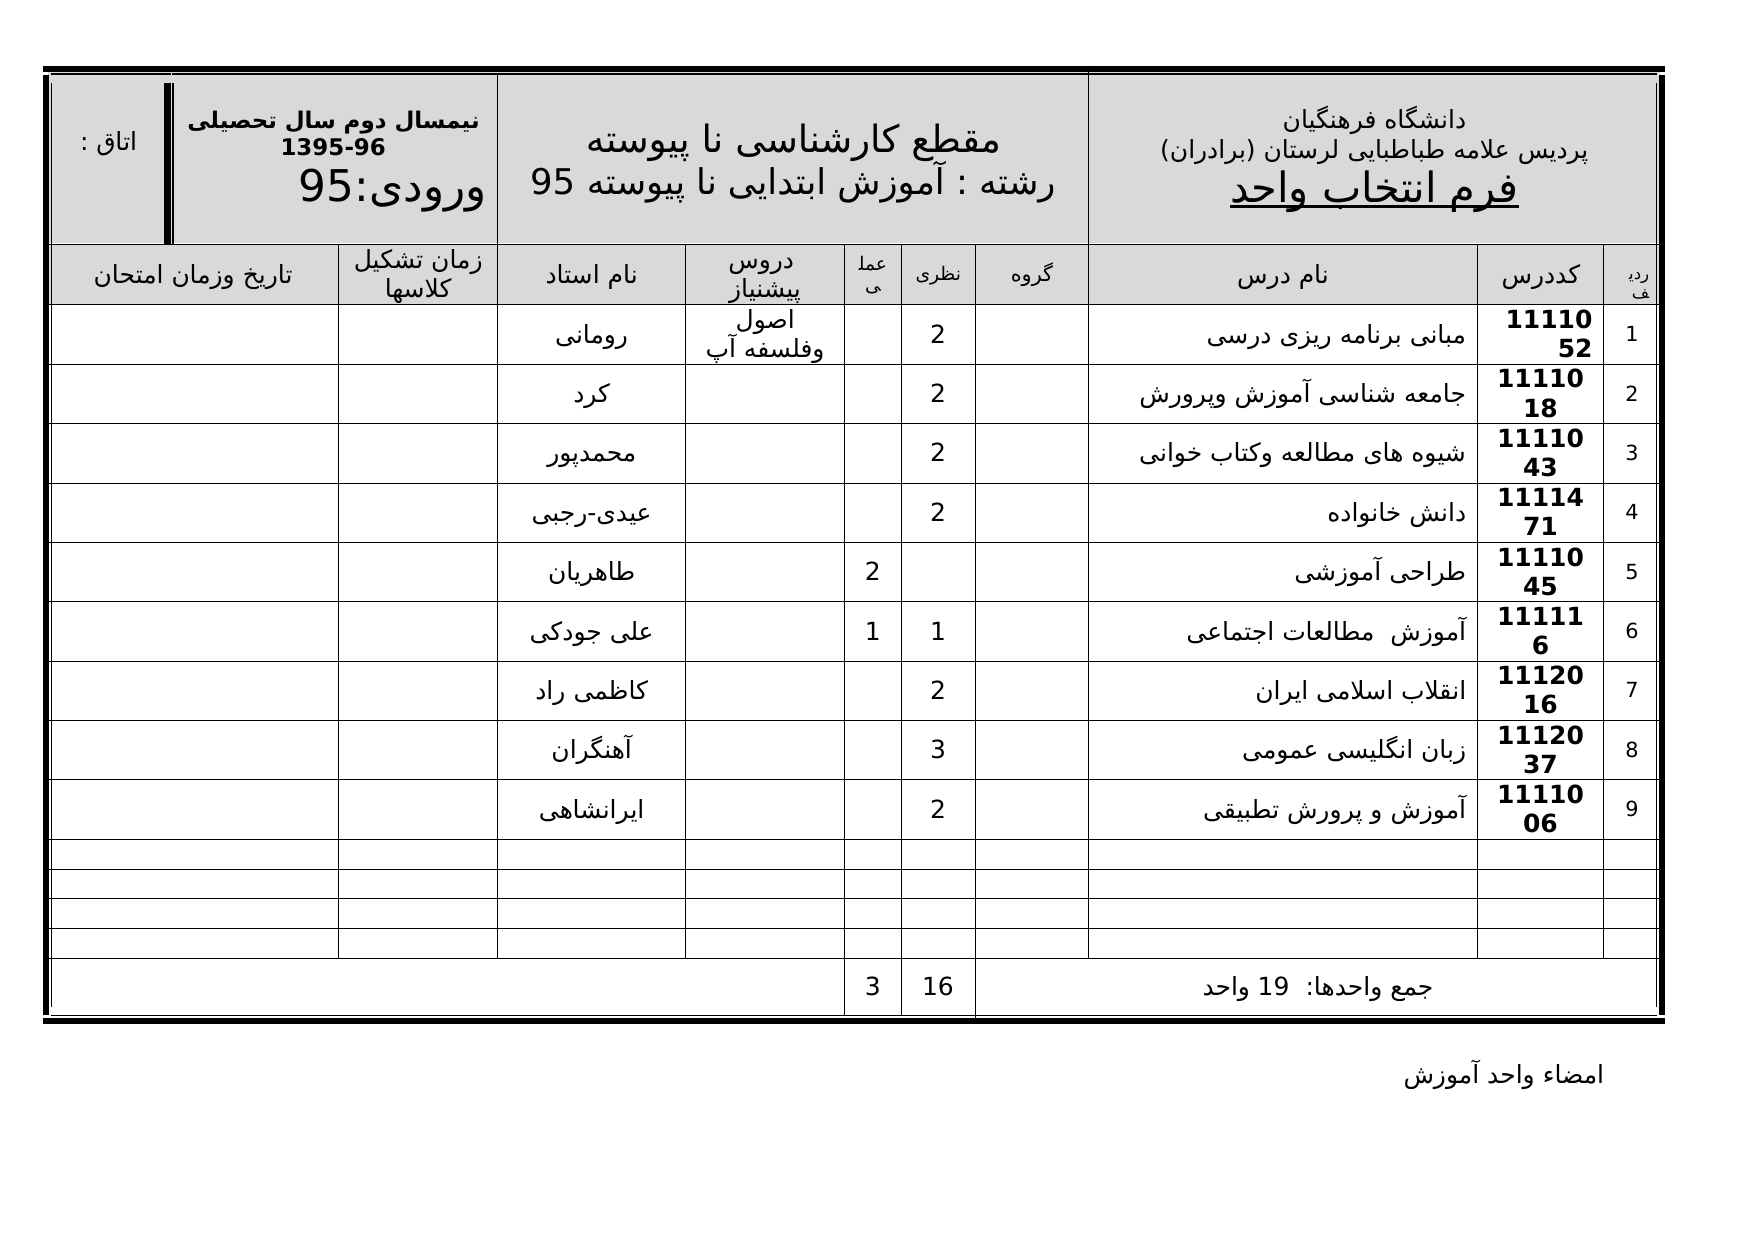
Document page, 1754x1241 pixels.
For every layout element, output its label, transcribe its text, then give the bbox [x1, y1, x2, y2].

table_cell 1111006 [1478, 780, 1603, 839]
table_cell [686, 929, 844, 958]
table_cell کاظمی راد [498, 662, 685, 720]
table_cell [686, 721, 844, 779]
table_cell [52, 543, 338, 601]
table_cell [339, 870, 497, 898]
table_cell [52, 305, 338, 364]
table_cell [339, 929, 497, 958]
table_cell 111116 [1478, 602, 1603, 661]
table_cell آموزش مطالعات اجتماعی [1089, 602, 1477, 661]
table_cell [902, 840, 975, 868]
table_cell [498, 899, 685, 928]
table_cell [976, 780, 1088, 839]
table_header مقطع کارشناسی نا پیوسته رشته : آموزش ابتدایی نا پیوسته 95 [498, 75, 1088, 243]
table_cell [1478, 870, 1603, 898]
table_cell نام درس [1089, 245, 1477, 304]
table_cell آهنگران [498, 721, 685, 779]
table_cell دروس پیشنیاز [686, 245, 844, 304]
table_cell اصول وفلسفه آپ [686, 305, 844, 364]
table_cell نام استاد [498, 245, 685, 304]
table_cell [686, 602, 844, 661]
table_cell 1111471 [1478, 484, 1603, 542]
table_cell [52, 840, 338, 868]
table_cell [686, 543, 844, 601]
table_cell 9 [1604, 780, 1656, 839]
table_cell [498, 929, 685, 958]
table_cell [976, 543, 1088, 601]
table_cell [976, 602, 1088, 661]
table_cell محمدپور [498, 424, 685, 482]
table_cell [49, 959, 844, 1015]
table_cell [976, 484, 1088, 542]
table_cell دانش خانواده [1089, 484, 1477, 542]
table_cell [845, 365, 901, 423]
table_cell 2 [1604, 365, 1656, 423]
table_cell [1089, 899, 1477, 928]
table_cell رومانی [498, 305, 685, 364]
table_cell [845, 721, 901, 779]
table_cell [845, 484, 901, 542]
table_cell [339, 602, 497, 661]
table_cell زبان انگلیسی عمومی [1089, 721, 1477, 779]
table_cell آموزش و پرورش تطبیقی [1089, 780, 1477, 839]
table_cell کددرس [1478, 245, 1603, 304]
table_cell [339, 365, 497, 423]
table_cell جامعه شناسی آموزش وپرورش [1089, 365, 1477, 423]
table_cell 1111043 [1478, 424, 1603, 482]
table_cell تاریخ وزمان امتحان [52, 245, 338, 304]
table_cell [845, 929, 901, 958]
table_cell [902, 929, 975, 958]
table_cell 1 [1604, 305, 1656, 364]
table_cell [1604, 899, 1656, 928]
table_cell [1478, 929, 1603, 958]
table_cell [1604, 929, 1656, 958]
table_cell [902, 899, 975, 928]
table_cell [976, 662, 1088, 720]
table_cell [845, 840, 901, 868]
table_cell [52, 870, 338, 898]
table_cell [339, 484, 497, 542]
table_cell [686, 484, 844, 542]
table_cell [339, 424, 497, 482]
table_cell [1478, 899, 1603, 928]
table_cell [976, 365, 1088, 423]
table_cell [976, 929, 1088, 958]
table_cell [686, 840, 844, 868]
table_cell عیدی-رجبی [498, 484, 685, 542]
table_cell 1112037 [1478, 721, 1603, 779]
table_cell [52, 899, 338, 928]
table_cell مبانی برنامه ریزی درسی [1089, 305, 1477, 364]
table_cell [902, 870, 975, 898]
table_cell [686, 870, 844, 898]
table_cell 2 [845, 543, 901, 601]
table_cell [976, 424, 1088, 482]
table_cell 1 [845, 602, 901, 661]
table_cell [339, 780, 497, 839]
table_cell [498, 840, 685, 868]
table_cell گروه [976, 245, 1088, 304]
table_cell 2 [902, 484, 975, 542]
table_cell [339, 305, 497, 364]
table_cell [52, 602, 338, 661]
table_cell ایرانشاهی [498, 780, 685, 839]
table_cell عملی [845, 245, 901, 304]
table_cell 2 [902, 365, 975, 423]
table_cell [845, 870, 901, 898]
table_cell [339, 543, 497, 601]
table_cell 2 [902, 780, 975, 839]
table_cell 3 [1604, 424, 1656, 482]
table_cell [686, 365, 844, 423]
table_cell [1089, 870, 1477, 898]
table_cell 4 [1604, 484, 1656, 542]
table_cell [52, 424, 338, 482]
text امضاء واحد آموزش [150, 1060, 1604, 1089]
table_cell شیوه های مطالعه وکتاب خوانی [1089, 424, 1477, 482]
table_cell طراحی آموزشی [1089, 543, 1477, 601]
table_cell علی جودکی [498, 602, 685, 661]
table_header دانشگاه فرهنگیان پردیس علامه طباطبایی لرستان (برادران) فرم انتخاب واحد [1089, 72, 1660, 243]
table_cell نظری [902, 245, 975, 304]
table_cell 1 [902, 602, 975, 661]
table_cell [845, 305, 901, 364]
table_header نیمسال دوم سال تحصیلی 96-1395 ورودی:95 [169, 72, 498, 243]
table_cell 2 [902, 662, 975, 720]
table_cell [52, 929, 338, 958]
table_cell انقلاب اسلامی ایران [1089, 662, 1477, 720]
table_cell [845, 780, 901, 839]
table_cell 7 [1604, 662, 1656, 720]
table_cell [339, 899, 497, 928]
table_cell 3 [902, 721, 975, 779]
table_cell [976, 899, 1088, 928]
table_cell جمع واحدها: 19 واحد [976, 959, 1659, 1015]
table_cell 2 [902, 305, 975, 364]
table_header اتاق : [48, 72, 169, 243]
table_cell [1604, 870, 1656, 898]
table_cell [1478, 840, 1603, 868]
table_cell [686, 424, 844, 482]
table_cell 16 [902, 959, 975, 1015]
table_cell [686, 780, 844, 839]
table_cell کرد [498, 365, 685, 423]
table_cell [339, 662, 497, 720]
table_cell [52, 484, 338, 542]
table_cell [686, 899, 844, 928]
table_cell [1089, 929, 1477, 958]
table_cell [52, 662, 338, 720]
table_cell [845, 899, 901, 928]
table_cell [1089, 840, 1477, 868]
table_cell [1604, 840, 1656, 868]
table_cell [976, 721, 1088, 779]
table_cell 1111052 [1478, 305, 1603, 364]
table_cell [976, 305, 1088, 364]
table_cell 8 [1604, 721, 1656, 779]
table_cell ردیف [1604, 245, 1656, 304]
table_cell [902, 543, 975, 601]
table_cell [845, 424, 901, 482]
table_cell طاهریان [498, 543, 685, 601]
table_cell 1112016 [1478, 662, 1603, 720]
table_cell 1111018 [1478, 365, 1603, 423]
table_cell 6 [1604, 602, 1656, 661]
table_cell [498, 870, 685, 898]
table_cell [845, 662, 901, 720]
table_cell [52, 721, 338, 779]
table_cell 2 [902, 424, 975, 482]
table_cell 3 [845, 959, 901, 1015]
table_cell [339, 840, 497, 868]
table_cell [339, 721, 497, 779]
table_cell [976, 870, 1088, 898]
table_cell [52, 365, 338, 423]
table_cell 1111045 [1478, 543, 1603, 601]
table_cell [976, 840, 1088, 868]
table_cell 5 [1604, 543, 1656, 601]
table_cell [52, 780, 338, 839]
table_cell زمان تشکیل کلاسها [339, 245, 497, 304]
table_cell [686, 662, 844, 720]
